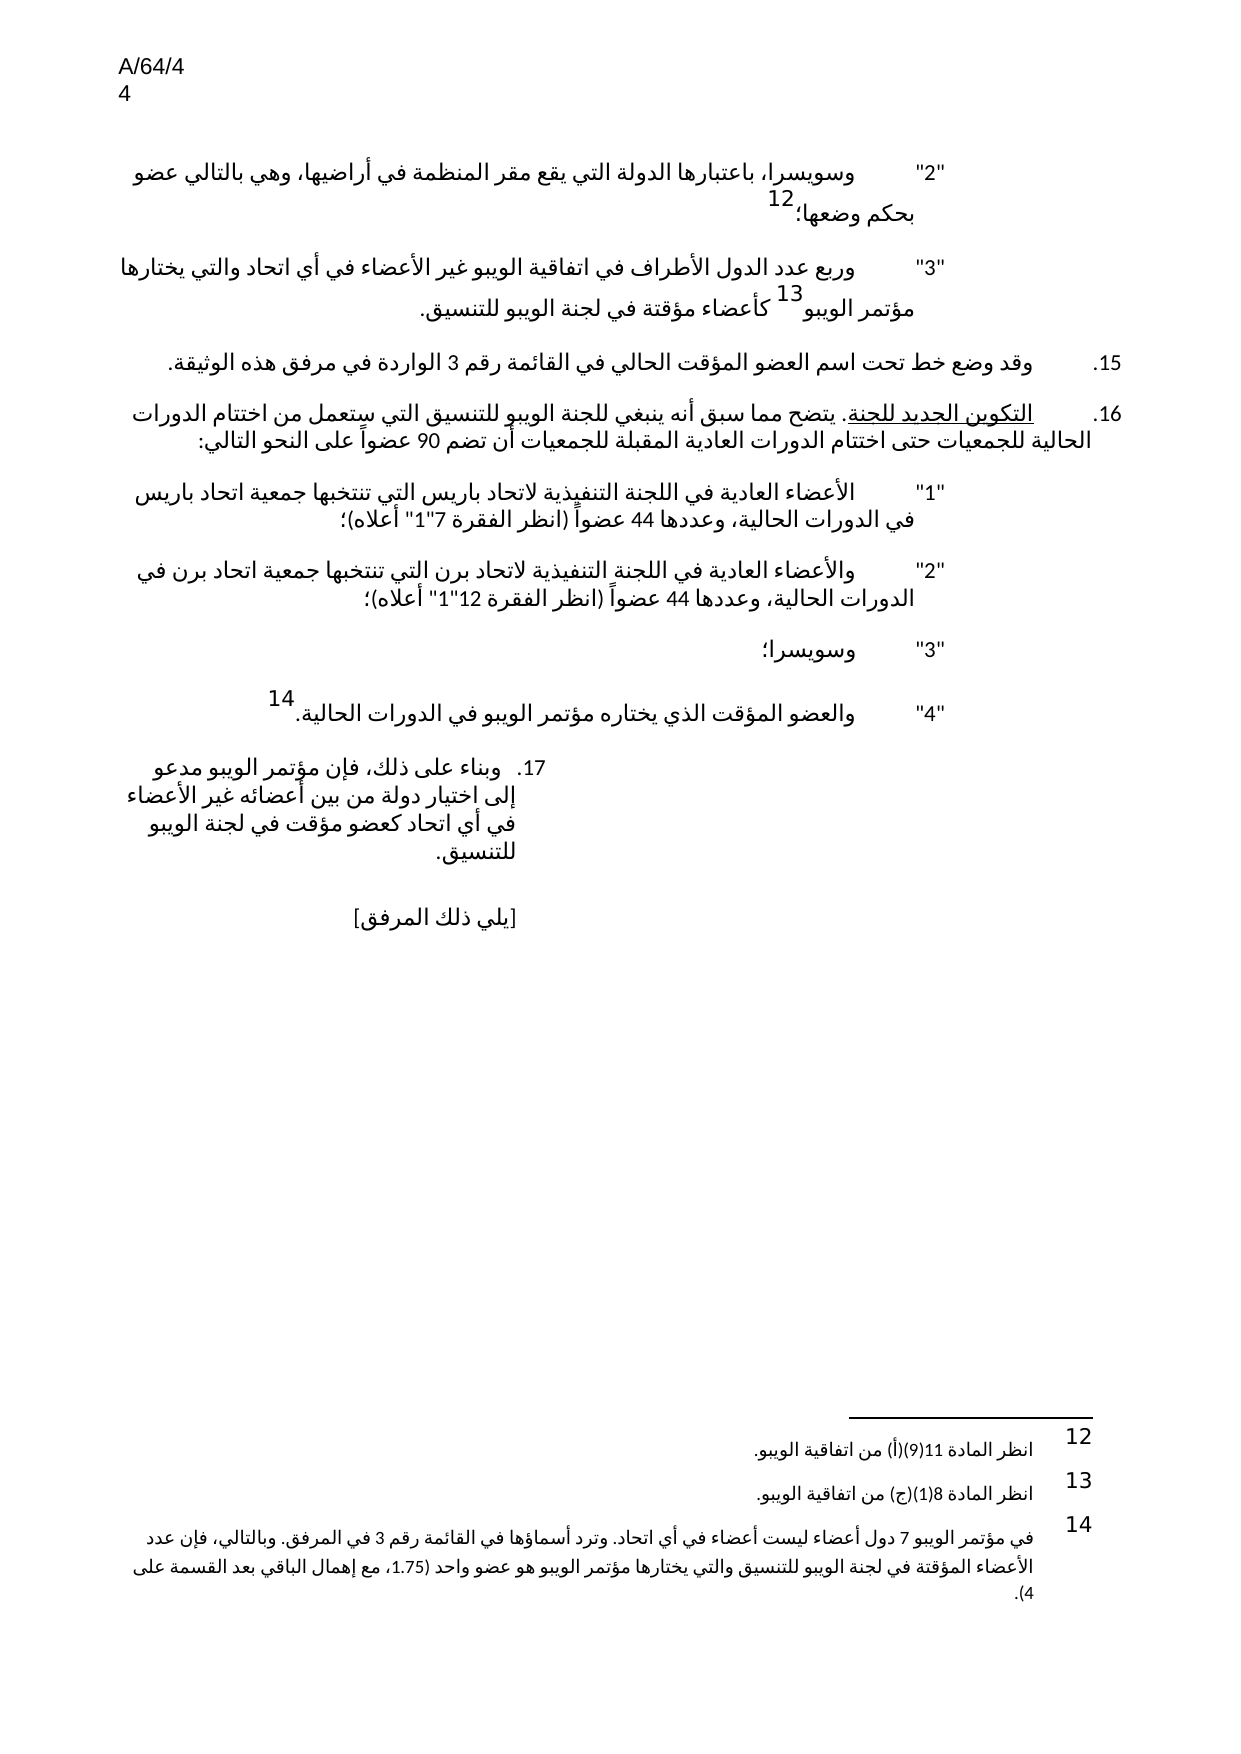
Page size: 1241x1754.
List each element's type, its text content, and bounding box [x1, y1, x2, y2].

list وسويسرا؛ [118, 636, 945, 663]
text التكوين الجديد للجنة. يتضح مما سبق أنه ينبغي للجنة الويبو للتنسيق التي ستعمل من اختتام الدورات الحالية للجمعيات حتى اختتام الدورات العادية المقبلة للجمعيات أن تضم 90 عضواً على النحو التالي: [118, 399, 1092, 455]
list والأعضاء العادية في اللجنة التنفيذية لاتحاد برن التي تنتخبها جمعية اتحاد برن في الدورات الحالية، وعددها 44 عضواً (انظر الفقرة 12"1" أعلاه)؛ [118, 557, 945, 613]
text وبناء على ذلك، فإن مؤتمر الويبو مدعو إلى اختيار دولة من بين أعضائه غير الأعضاء في أي اتحاد كعضو مؤقت في لجنة الويبو للتنسيق. [118, 753, 516, 865]
list وسويسرا، باعتبارها الدولة التي يقع مقر المنظمة في أراضيها، وهي بالتالي عضو بحكم وضعها؛ [118, 158, 945, 230]
list والعضو المؤقت الذي يختاره مؤتمر الويبو في الدورات الحالية. [118, 686, 945, 730]
list وربع عدد الدول الأطراف في اتفاقية الويبو غير الأعضاء في أي اتحاد والتي يختارها مؤتمر الويبو كأعضاء مؤقتة في لجنة الويبو للتنسيق. [118, 253, 945, 325]
list الأعضاء العادية في اللجنة التنفيذية لاتحاد باريس التي تنتخبها جمعية اتحاد باريس في الدورات الحالية، وعددها 44 عضواً (انظر الفقرة 7"1" أعلاه)؛ [118, 478, 945, 534]
text وقد وضع خط تحت اسم العضو المؤقت الحالي في القائمة رقم 3 الواردة في مرفق هذه الوثيقة. [118, 348, 1092, 376]
text [يلي ذلك المرفق] [118, 903, 516, 931]
